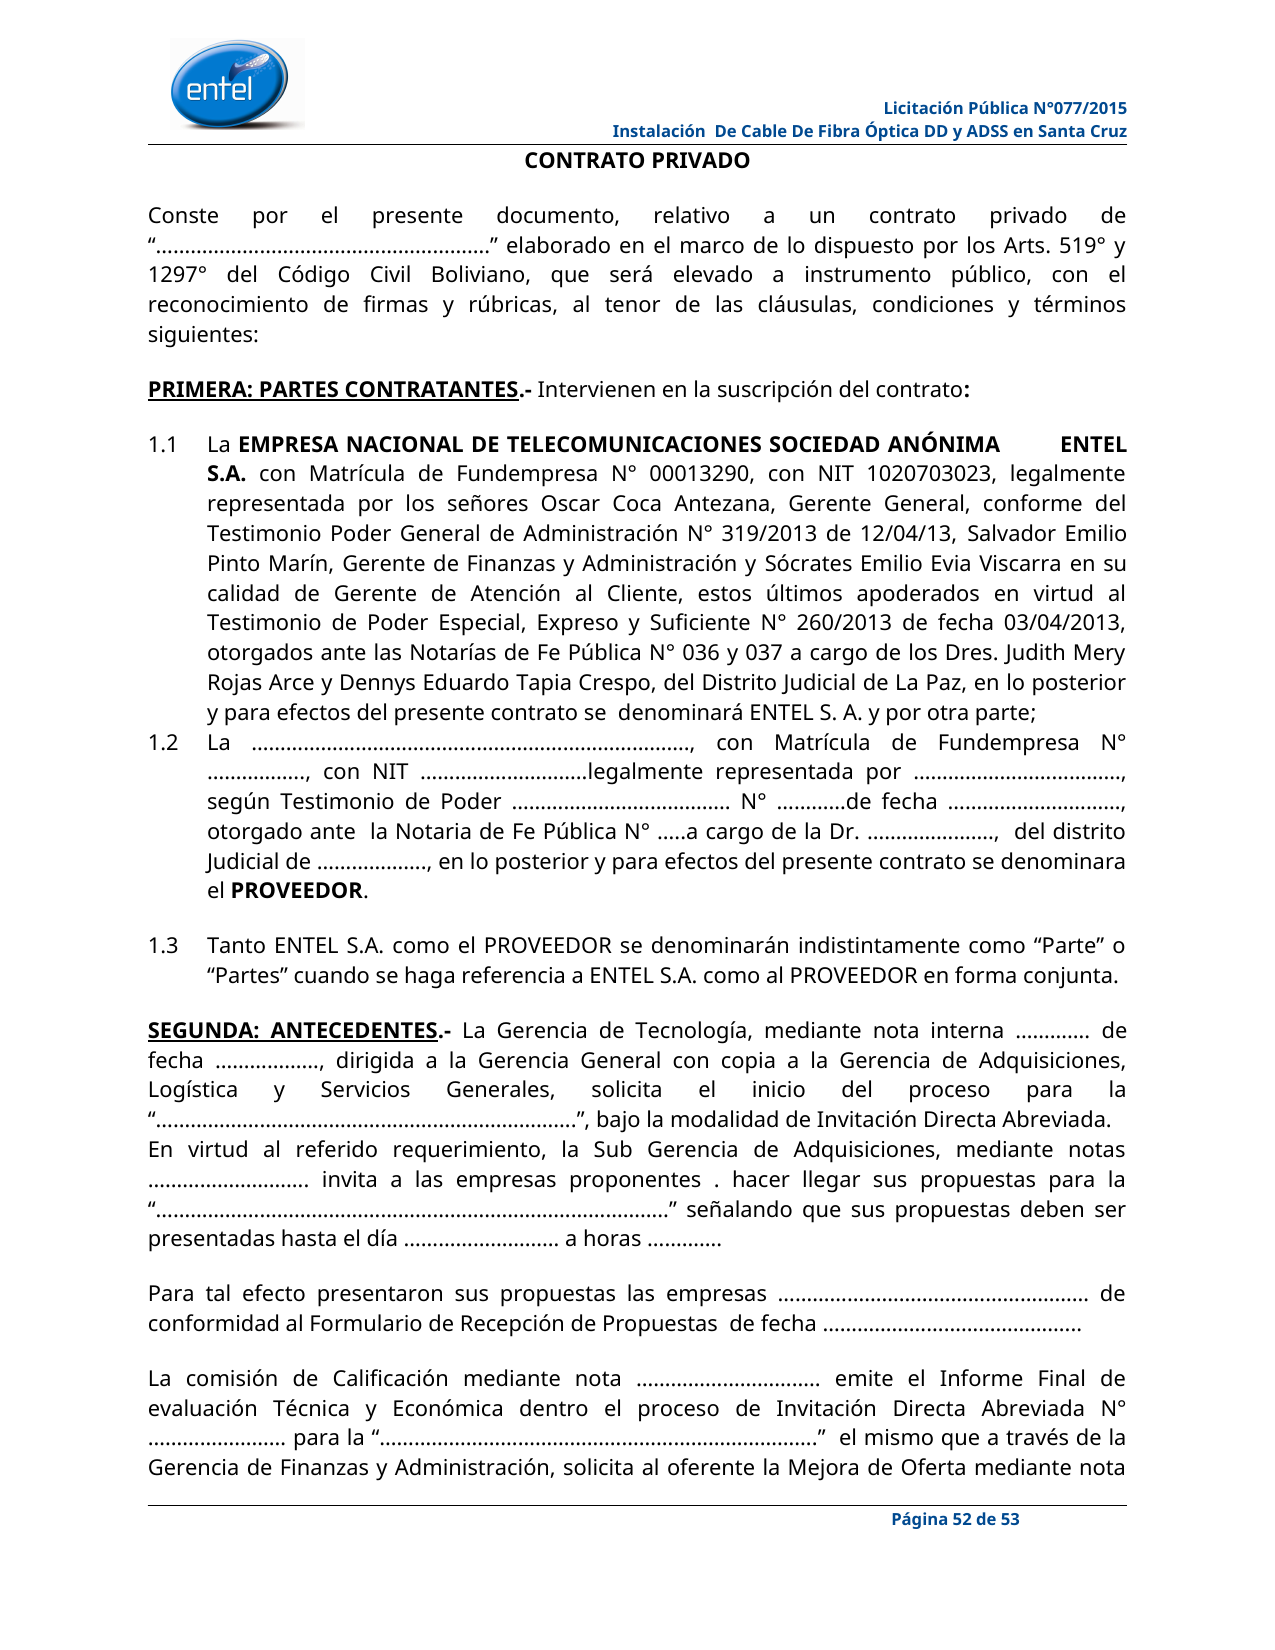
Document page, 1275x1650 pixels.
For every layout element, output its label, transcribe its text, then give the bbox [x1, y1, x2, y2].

text Para tal efecto presentaron sus propuestas las empresas ……………………………………………… de conformidad al Formulario de Recepción de Propuestas de fecha ……………………………………... [148, 1278, 1127, 1338]
text PRIMERA: PARTES CONTRATANTES.- Intervienen en la suscripción del contrato: [148, 374, 1127, 404]
text SEGUNDA: ANTECEDENTES.- La Gerencia de Tecnología, mediante nota interna …………. de fecha ………………, dirigida a la Gerencia General con copia a la Gerencia de Adquisiciones, Logística y Servicios Generales, solicita el inicio del proceso para la “……………………………………………………………….”, bajo la modalidad de Invitación Directa Abreviada. [148, 1015, 1127, 1134]
text 1.3 Tanto ENTEL S.A. como el PROVEEDOR se denominarán indistintamente como “Parte” o “Partes” cuando se haga referencia a ENTEL S.A. como al PROVEEDOR en forma conjunta. [148, 930, 1127, 990]
picture [170, 38, 305, 130]
text 1.2 La …………………………………………………………………., con Matrícula de Fundempresa N° …………….., con NIT ………………………..legalmente representada por ………………………………, según Testimonio de Poder ……………………………….. N° …………de fecha …………………………, otorgado ante la Notaria de Fe Pública N° …..a cargo de la Dr. …………………., del distrito Judicial de ………………., en lo posterior y para efectos del presente contrato se denominara el PROVEEDOR. [148, 727, 1127, 905]
text CONTRATO PRIVADO [148, 145, 1127, 175]
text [148, 1363, 1127, 1482]
text 1.1 La EMPRESA NACIONAL DE TELECOMUNICACIONES SOCIEDAD ANÓNIMA ENTEL S.A. con Matrícula de Fundempresa N° 00013290, con NIT 1020703023, legalmente representada por los señores Oscar Coca Antezana, Gerente General, conforme del Testimonio Poder General de Administración N° 319/2013 de 12/04/13, Salvador Emilio Pinto Marín, Gerente de Finanzas y Administración y Sócrates Emilio Evia Viscarra en su calidad de Gerente de Atención al Cliente, estos últimos apoderados en virtud al Testimonio de Poder Especial, Expreso y Suficiente N° 260/2013 de fecha 03/04/2013, otorgados ante las Notarías de Fe Pública N° 036 y 037 a cargo de los Dres. Judith Mery Rojas Arce y Dennys Eduardo Tapia Crespo, del Distrito Judicial de La Paz, en lo posterior y para efectos del presente contrato se denominará ENTEL S. A. y por otra parte; [148, 429, 1127, 727]
text En virtud al referido requerimiento, la Sub Gerencia de Adquisiciones, mediante notas ………………………. invita a las empresas proponentes . hacer llegar sus propuestas para la “……………………………………………………………………………..” señalando que sus propuestas deben ser presentadas hasta el día ……………………… a horas …………. [148, 1134, 1127, 1253]
text Conste por el presente documento, relativo a un contrato privado de “………………………………………………….” elaborado en el marco de lo dispuesto por los Arts. 519° y 1297° del Código Civil Boliviano, que será elevado a instrumento público, con el reconocimiento de firmas y rúbricas, al tenor de las cláusulas, condiciones y términos siguientes: [148, 200, 1127, 349]
